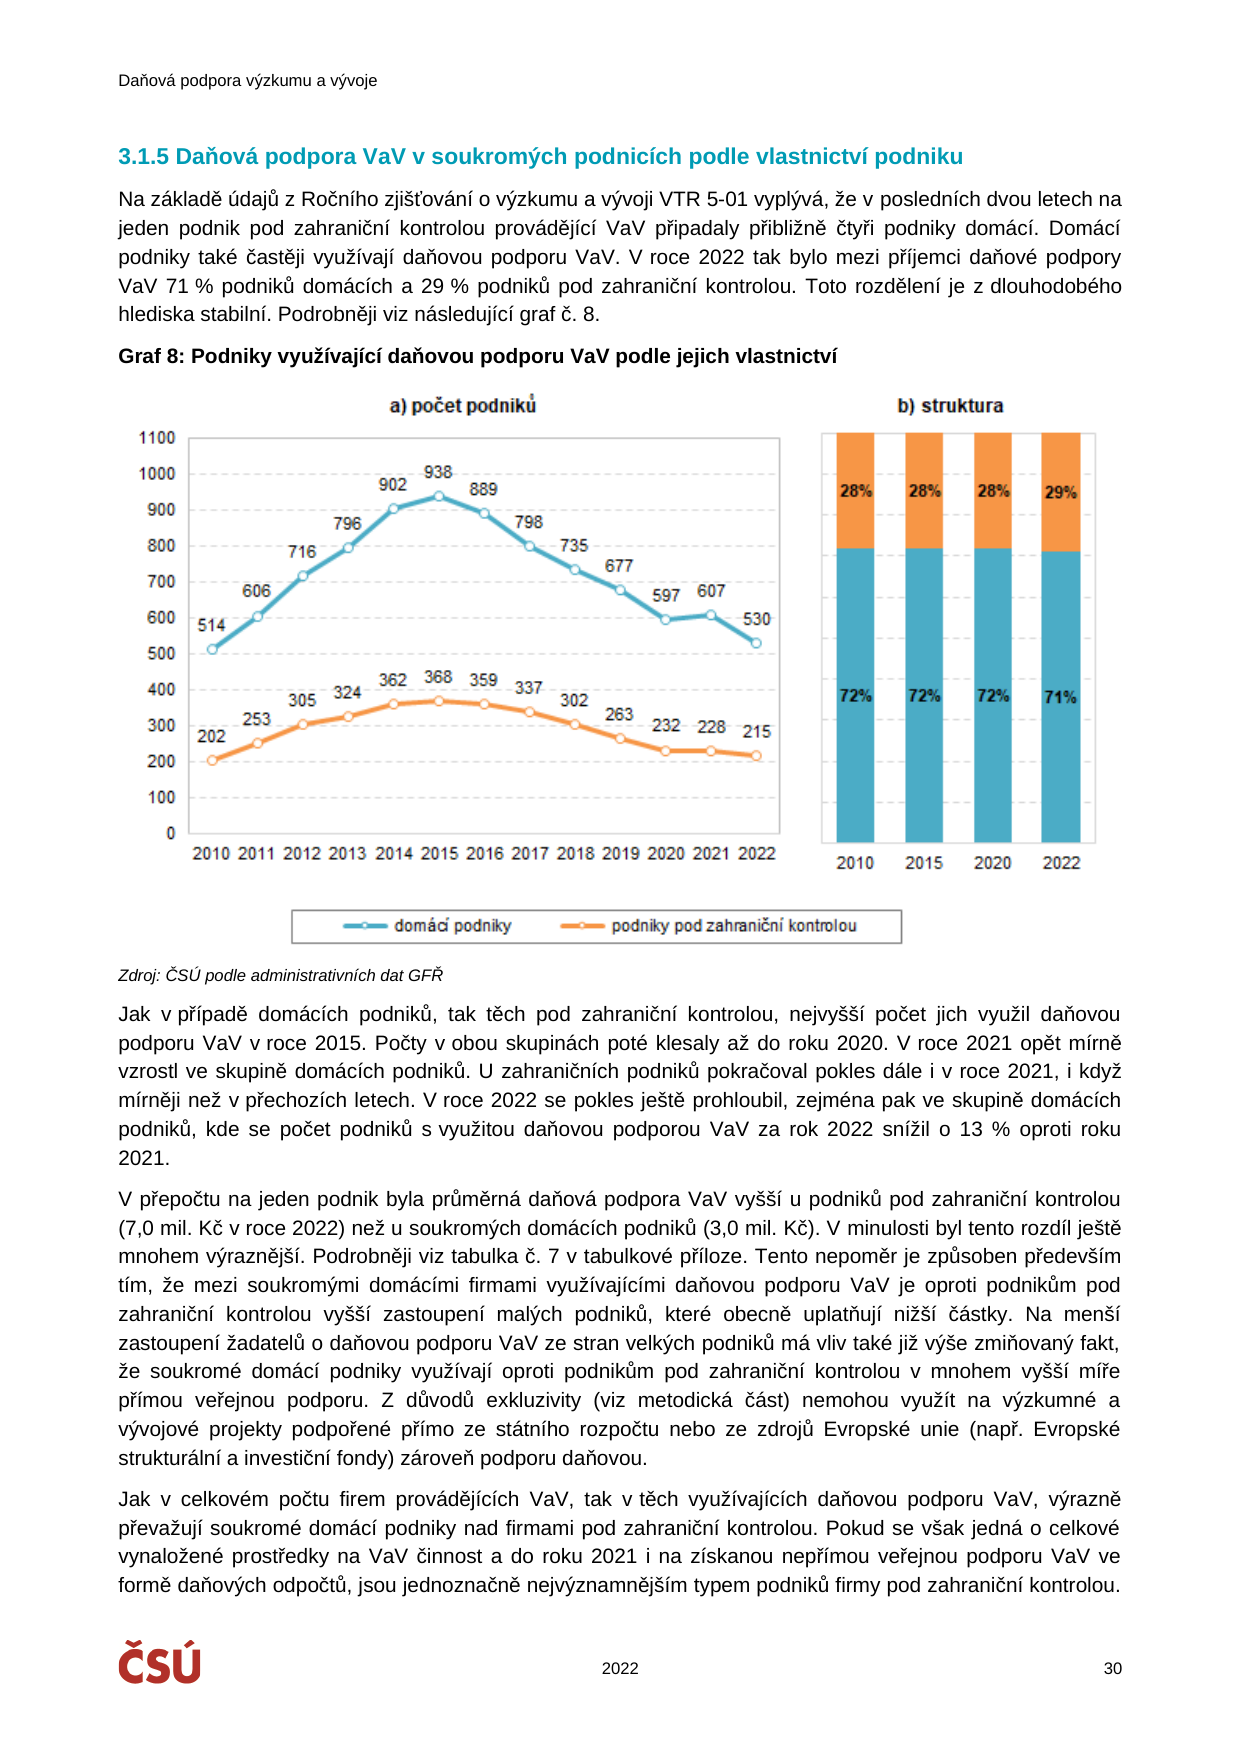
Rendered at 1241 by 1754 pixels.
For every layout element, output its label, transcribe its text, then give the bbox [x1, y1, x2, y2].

text Graf 8: Podniky využívající daňovou podporu VaV podle jejich vlastnictví [118, 343, 1122, 367]
subtitle 3.1.5 Daňová podpora VaV v soukromých podnicích podle vlastnictví podniku [118, 143, 1122, 169]
text Jak v případě domácích podniků, tak těch pod zahraniční kontrolou, nejvyšší počet jich využil daňovou podporu VaV v roce 2015. Počty v obou skupinách poté klesaly až do roku 2020. V roce 2021 opět mírně vzrostl ve skupině domácích podniků. U zahraničních podniků pokračoval pokles dále i v roce 2021, i když mírněji než v přechozích letech. V roce 2022 se pokles ještě prohloubil, zejména pak ve skupině domácích podniků, kde se počet podniků s využitou daňovou podporou VaV za rok 2022 snížil o 13 % oproti roku 2021. [118, 1002, 1122, 1169]
text Zdroj: ČSÚ podle administrativních dat GFŘ [118, 963, 1122, 985]
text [118, 1487, 1122, 1597]
picture [118, 372, 1123, 963]
text V přepočtu na jeden podnik byla průměrná daňová podpora VaV vyšší u podniků pod zahraniční kontrolou (7,0 mil. Kč v roce 2022) než u soukromých domácích podniků (3,0 mil. Kč). V minulosti byl tento rozdíl ještě mnohem výraznější. Podrobněji viz tabulka č. 7 v tabulkové příloze. Tento nepoměr je způsoben především tím, že mezi soukromými domácími firmami využívajícími daňovou podporu VaV je oproti podnikům pod zahraniční kontrolou vyšší zastoupení malých podniků, které obecně uplatňují nižší částky. Na menší zastoupení žadatelů o daňovou podporu VaV ze stran velkých podniků má vliv také již výše zmiňovaný fakt, že soukromé domácí podniky využívají oproti podnikům pod zahraniční kontrolou v mnohem vyšší míře přímou veřejnou podporu. Z důvodů exkluzivity (viz metodická část) nemohou využít na výzkumné a vývojové projekty podpořené přímo ze státního rozpočtu nebo ze zdrojů Evropské unie (např. Evropské strukturální a investiční fondy) zároveň podporu daňovou. [118, 1187, 1122, 1469]
picture [118, 1640, 200, 1684]
text Na základě údajů z Ročního zjišťování o výzkumu a vývoji VTR 5-01 vyplývá, že v posledních dvou letech na jeden podnik pod zahraniční kontrolou provádějící VaV připadaly přibližně čtyři podniky domácí. Domácí podniky také častěji využívají daňovou podporu VaV. V roce 2022 tak bylo mezi příjemci daňové podpory VaV 71 % podniků domácích a 29 % podniků pod zahraniční kontrolou. Toto rozdělení je z dlouhodobého hlediska stabilní. Podrobněji viz následující graf č. 8. [118, 187, 1122, 326]
